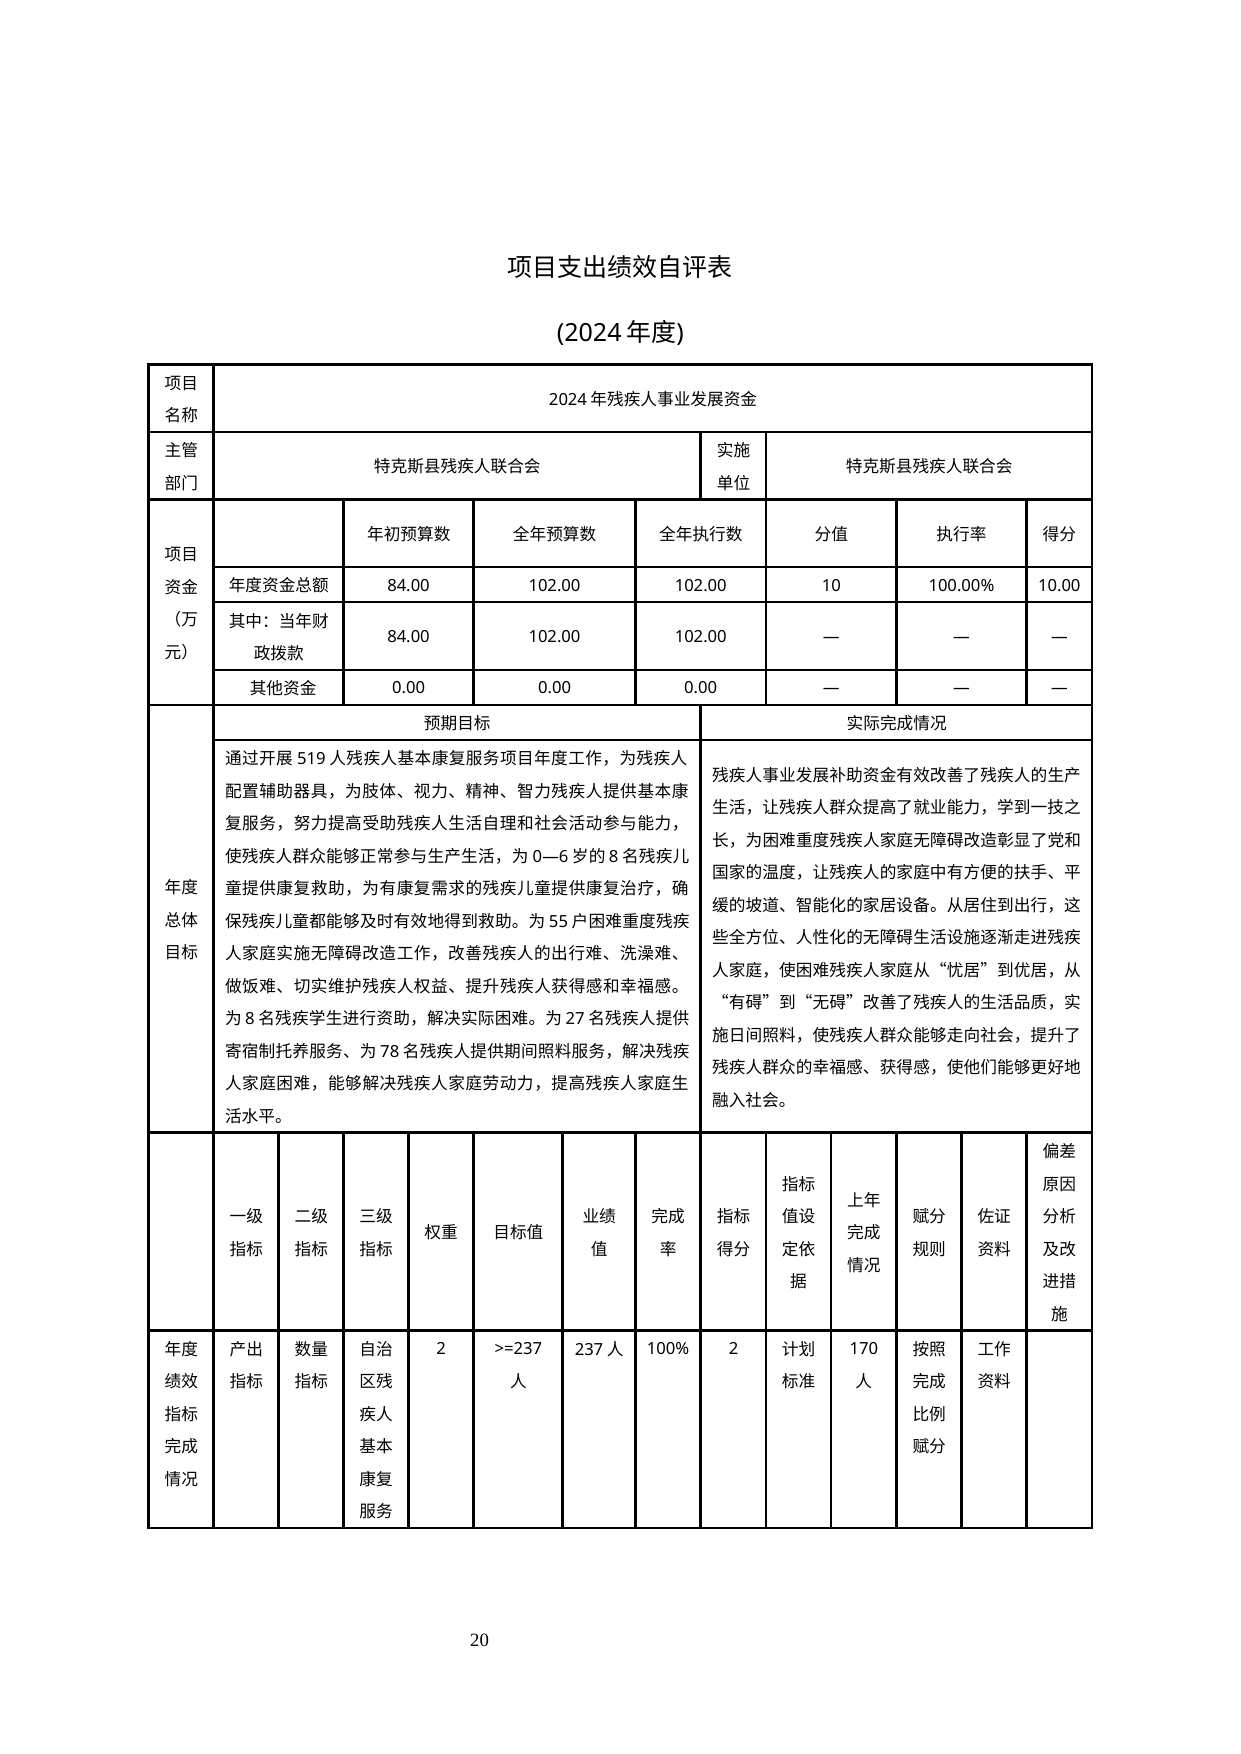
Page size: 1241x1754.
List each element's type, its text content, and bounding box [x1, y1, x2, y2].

table_cell — [767, 603, 895, 668]
table_cell 指标值设定依据 [767, 1134, 830, 1329]
table_cell 全年执行数 [637, 501, 765, 566]
table_cell 得分 [1028, 501, 1091, 566]
table_cell 赋分规则 [898, 1134, 960, 1329]
table_cell 项目名称 [150, 366, 212, 431]
table_cell 实施单位 [702, 433, 765, 498]
table_cell 计划标准 [767, 1332, 830, 1526]
table_cell 0.00 [475, 671, 634, 703]
table_cell 102.00 [475, 603, 634, 668]
table_cell 佐证资料 [963, 1134, 1025, 1329]
table_cell >=237人 [475, 1332, 561, 1526]
table_cell 年初预算数 [345, 501, 472, 566]
table_cell 10.00 [1028, 568, 1091, 601]
table_cell 按照完成比例赋分 [898, 1332, 960, 1526]
table_cell 84.00 [345, 603, 472, 668]
table_cell 170人 [832, 1332, 895, 1526]
table_cell — [898, 603, 1025, 668]
table_cell 一级指标 [215, 1134, 277, 1329]
table_cell (2024年度) [148, 298, 1092, 363]
table_cell 237人 [564, 1332, 634, 1526]
table_cell 全年预算数 [475, 501, 634, 566]
table_cell 其他资金 [215, 671, 342, 703]
table_cell [215, 501, 342, 566]
table_cell 权重 [410, 1134, 472, 1329]
table_cell 项目资金（万元） [150, 501, 212, 703]
table_cell 产出指标 [215, 1332, 277, 1526]
table_cell 目标值 [475, 1134, 561, 1329]
table_cell 三级指标 [345, 1134, 407, 1329]
table_cell — [898, 671, 1025, 703]
table_cell 102.00 [637, 568, 765, 601]
table_cell 102.00 [637, 603, 765, 668]
table_cell 100% [637, 1332, 699, 1526]
table_cell 100.00% [898, 568, 1025, 601]
table_cell 102.00 [475, 568, 634, 601]
table_cell 年度资金总额 [215, 568, 342, 601]
table_cell 2 [410, 1332, 472, 1526]
table_cell 工作资料 [963, 1332, 1025, 1526]
table_cell [150, 1134, 212, 1329]
table_cell 数量指标 [280, 1332, 342, 1526]
table_cell 自治区残疾人基本康复服务 [345, 1332, 407, 1526]
table_cell 实际完成情况 [702, 706, 1091, 739]
table_cell [1028, 1332, 1091, 1526]
table_cell 二级指标 [280, 1134, 342, 1329]
table_cell 偏差原因分析及改进措施 [1028, 1134, 1091, 1329]
table_cell 84.00 [345, 568, 472, 601]
table_cell 通过开展519人残疾人基本康复服务项目年度工作，为残疾人配置辅助器具，为肢体、视力、精神、智力残疾人提供基本康复服务，努力提高受助残疾人生活自理和社会活动参与能力，使残疾人群众能够正常参与生产生活，为0—6岁的8名残疾儿童提供康复救助，为有康复需求的残疾儿童提供康复治疗，确保残疾儿童都能够及时有效地得到救助。为55户困难重度残疾人家庭实施无障碍改造工作，改善残疾人的出行难、洗澡难、做饭难、切实维护残疾人权益、提升残疾人获得感和幸福感。为8名残疾学生进行资助，解决实际困难。为27名残疾人提供寄宿制托养服务、为78名残疾人提供期间照料服务，解决残疾人家庭困难，能够解决残疾人家庭劳动力，提高残疾人家庭生活水平。 [215, 741, 699, 1131]
table_cell 年度绩效指标完成情况 [150, 1332, 212, 1526]
table_cell 上年完成情况 [832, 1134, 895, 1329]
table_cell 预期目标 [215, 706, 699, 739]
table_cell 残疾人事业发展补助资金有效改善了残疾人的生产生活，让残疾人群众提高了就业能力，学到一技之长，为困难重度残疾人家庭无障碍改造彰显了党和国家的温度，让残疾人的家庭中有方便的扶手、平缓的坡道、智能化的家居设备。从居住到出行，这些全方位、人性化的无障碍生活设施逐渐走进残疾人家庭，使困难残疾人家庭从“忧居”到优居，从“有碍”到“无碍”改善了残疾人的生活品质，实施日间照料，使残疾人群众能够走向社会，提升了残疾人群众的幸福感、获得感，使他们能够更好地融入社会。 [702, 741, 1091, 1131]
table_cell 业绩值 [564, 1134, 634, 1329]
table_cell 分值 [767, 501, 895, 566]
table_cell 2 [702, 1332, 765, 1526]
table_cell 执行率 [898, 501, 1025, 566]
table_cell 2024年残疾人事业发展资金 [215, 366, 1091, 431]
table_cell 0.00 [345, 671, 472, 703]
table_cell — [1028, 671, 1091, 703]
table_cell 特克斯县残疾人联合会 [767, 433, 1091, 498]
table_cell 年度总体目标 [150, 706, 212, 1131]
table_cell 其中：当年财政拨款 [215, 603, 342, 668]
table_cell 0.00 [637, 671, 765, 703]
table_cell — [767, 671, 895, 703]
table_cell 特克斯县残疾人联合会 [215, 433, 699, 498]
table_cell 指标得分 [702, 1134, 765, 1329]
table_cell 主管部门 [150, 433, 212, 498]
table_cell 10 [767, 568, 895, 601]
table_cell 完成率 [637, 1134, 699, 1329]
table_header 项目支出绩效自评表 [148, 233, 1092, 298]
table_cell — [1028, 603, 1091, 668]
